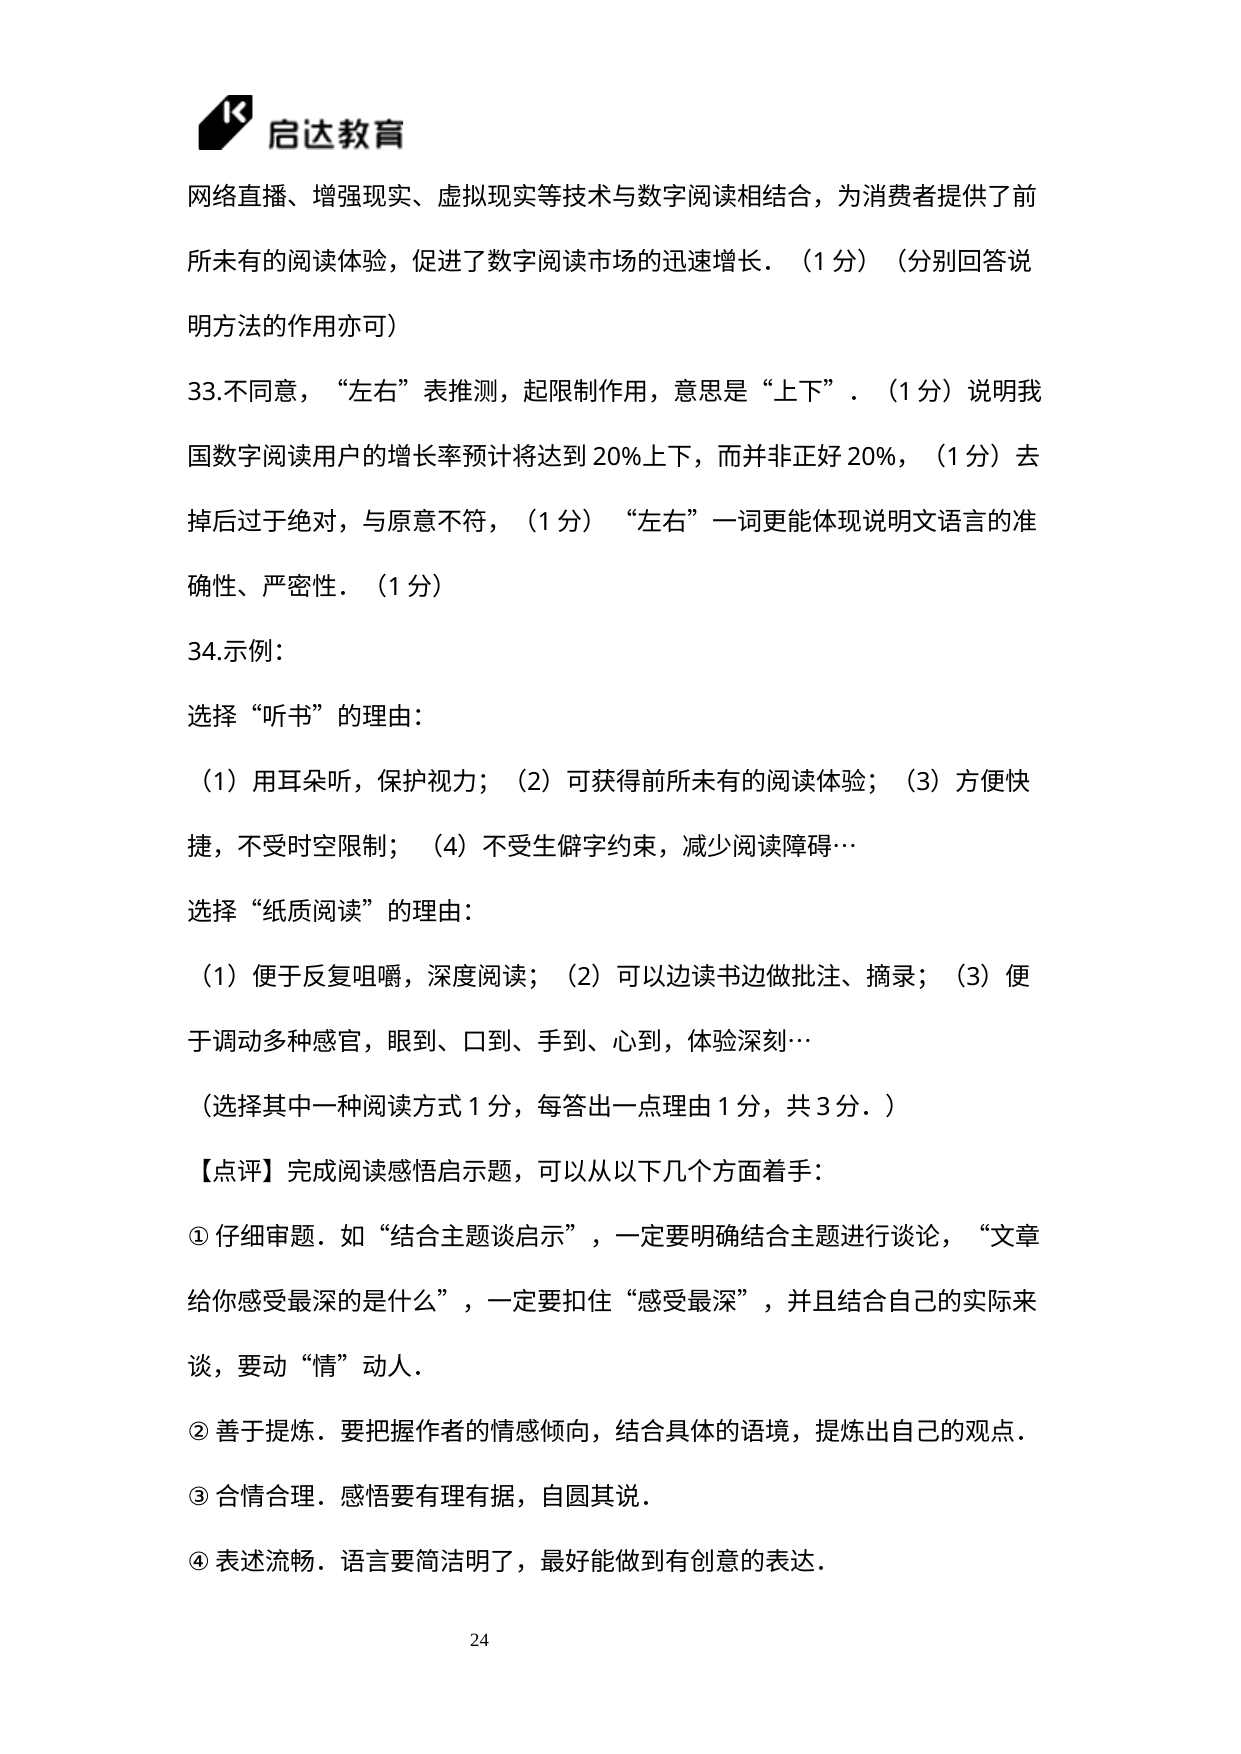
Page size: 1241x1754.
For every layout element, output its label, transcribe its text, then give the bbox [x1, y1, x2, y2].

picture [198, 95, 404, 150]
text 【点评】完成阅读感悟启示题，可以从以下几个方面着手： ①仔细审题．如“结合主题谈启示”，一定要明确结合主题进行谈论，“文章给你感受最深的是什么”，一定要扣住“感受最深”，并且结合自己的实际来谈，要动“情”动人． ②善于提炼．要把握作者的情感倾向，结合具体的语境，提炼出自己的观点． ③合情合理．感悟要有理有据，自圆其说． ④表述流畅．语言要简洁明了，最好能做到有创意的表达． [187, 1137, 1053, 1592]
